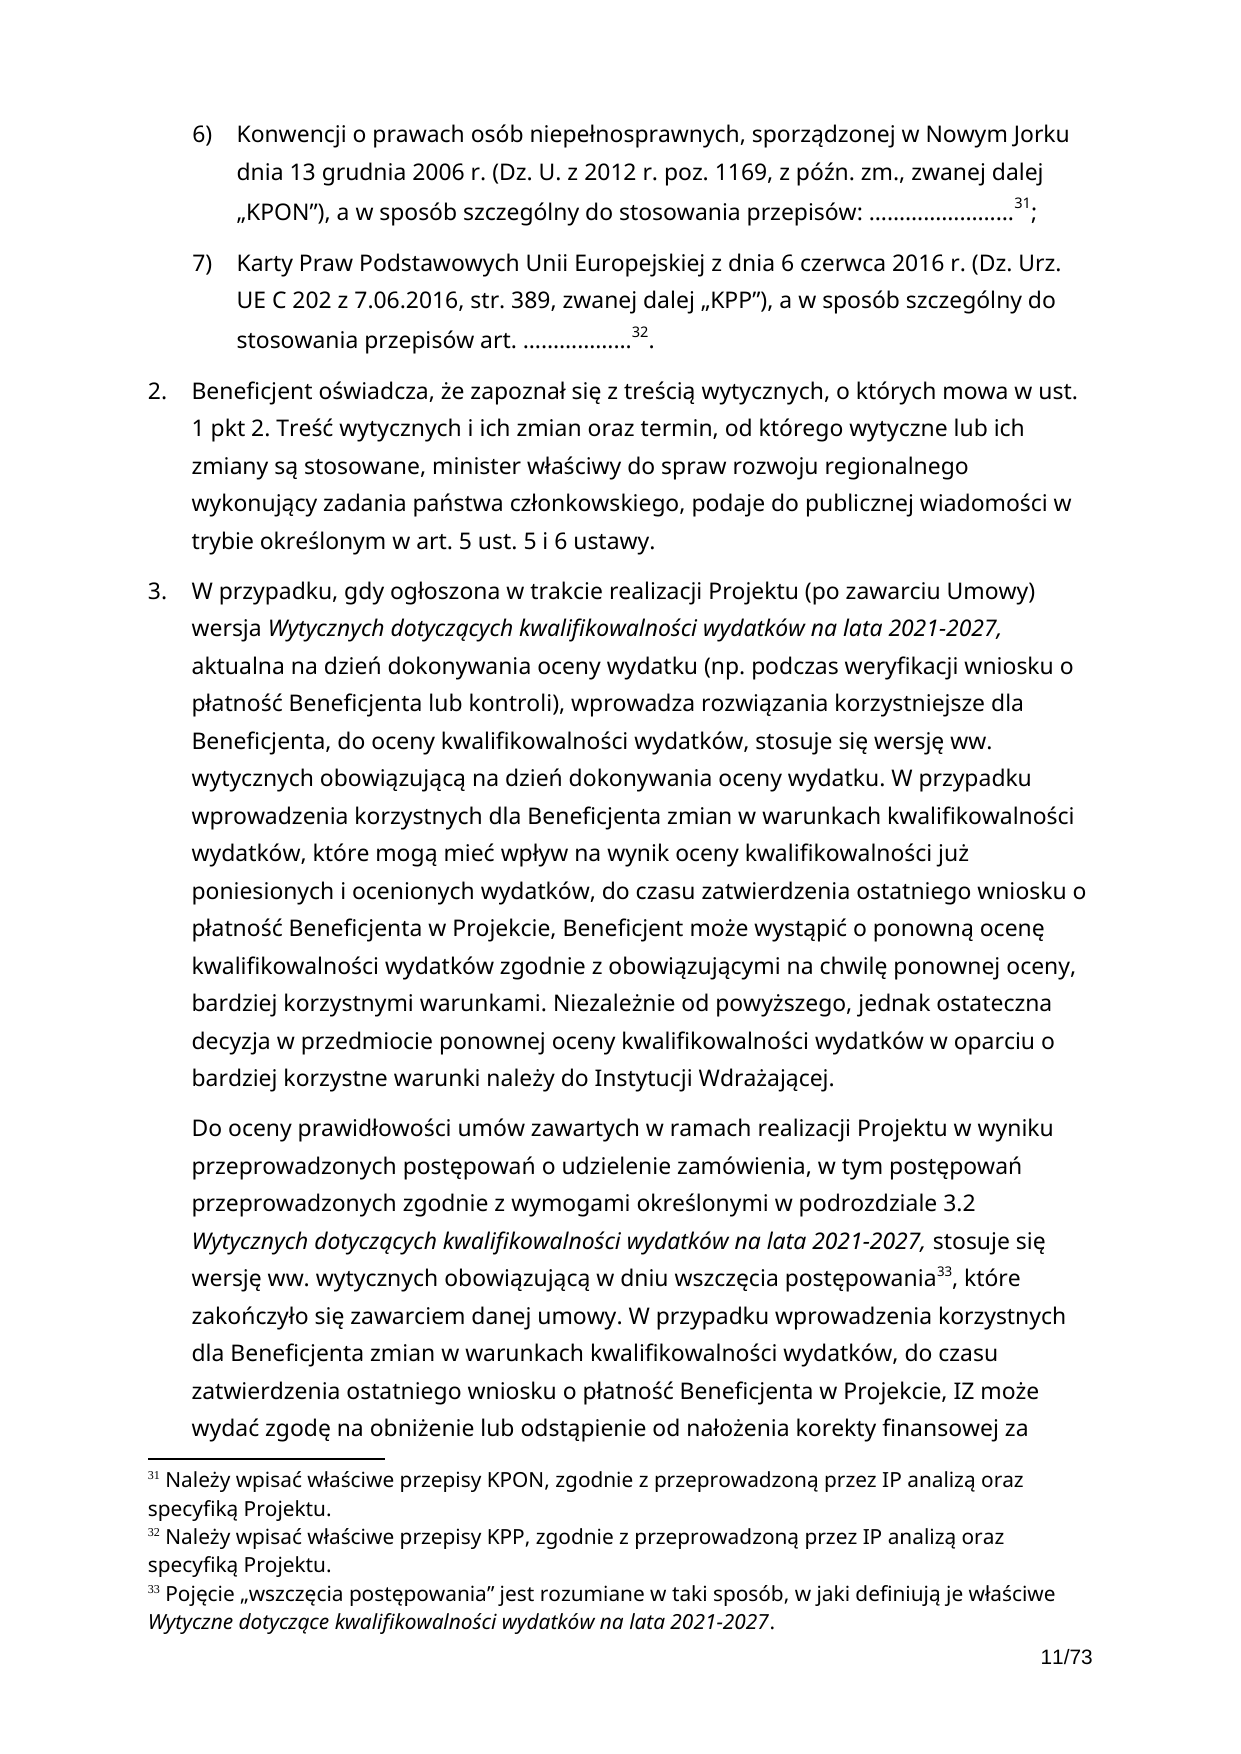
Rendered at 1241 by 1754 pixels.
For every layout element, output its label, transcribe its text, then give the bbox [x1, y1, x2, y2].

list Beneficjent oświadcza, że zapoznał się z treścią wytycznych, o których mowa w ust. 1 pkt 2. Treść wytycznych i ich zmian oraz termin, od którego wytyczne lub ich zmiany są stosowane, minister właściwy do spraw rozwoju regionalnego wykonujący zadania państwa członkowskiego, podaje do publicznej wiadomości w trybie określonym w art. 5 ust. 5 i 6 ustawy. [148, 375, 1092, 556]
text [191, 1112, 1092, 1443]
list W przypadku, gdy ogłoszona w trakcie realizacji Projektu (po zawarciu Umowy) wersja Wytycznych dotyczących kwalifikowalności wydatków na lata 2021-2027, aktualna na dzień dokonywania oceny wydatku (np. podczas weryfikacji wniosku o płatność Beneficjenta lub kontroli), wprowadza rozwiązania korzystniejsze dla Beneficjenta, do oceny kwalifikowalności wydatków, stosuje się wersję ww. wytycznych obowiązującą na dzień dokonywania oceny wydatku. W przypadku wprowadzenia korzystnych dla Beneficjenta zmian w warunkach kwalifikowalności wydatków, które mogą mieć wpływ na wynik oceny kwalifikowalności już poniesionych i ocenionych wydatków, do czasu zatwierdzenia ostatniego wniosku o płatność Beneficjenta w Projekcie, Beneficjent może wystąpić o ponowną ocenę kwalifikowalności wydatków zgodnie z obowiązującymi na chwilę ponownej oceny, bardziej korzystnymi warunkami. Niezależnie od powyższego, jednak ostateczna decyzja w przedmiocie ponownej oceny kwalifikowalności wydatków w oparciu o bardziej korzystne warunki należy do Instytucji Wdrażającej. [148, 575, 1092, 1093]
list Konwencji o prawach osób niepełnosprawnych, sporządzonej w Nowym Jorku dnia 13 grudnia 2006 r. (Dz. U. z 2012 r. poz. 1169, z późn. zm., zwanej dalej „KPON”), a w sposób szczególny do stosowania przepisów: ……………………; [192, 118, 1092, 227]
list Karty Praw Podstawowych Unii Europejskiej z dnia 6 czerwca 2016 r. (Dz. Urz. UE C 202 z 7.06.2016, str. 389, zwanej dalej „KPP”), a w sposób szczególny do stosowania przepisów art. ………………. [192, 246, 1092, 356]
